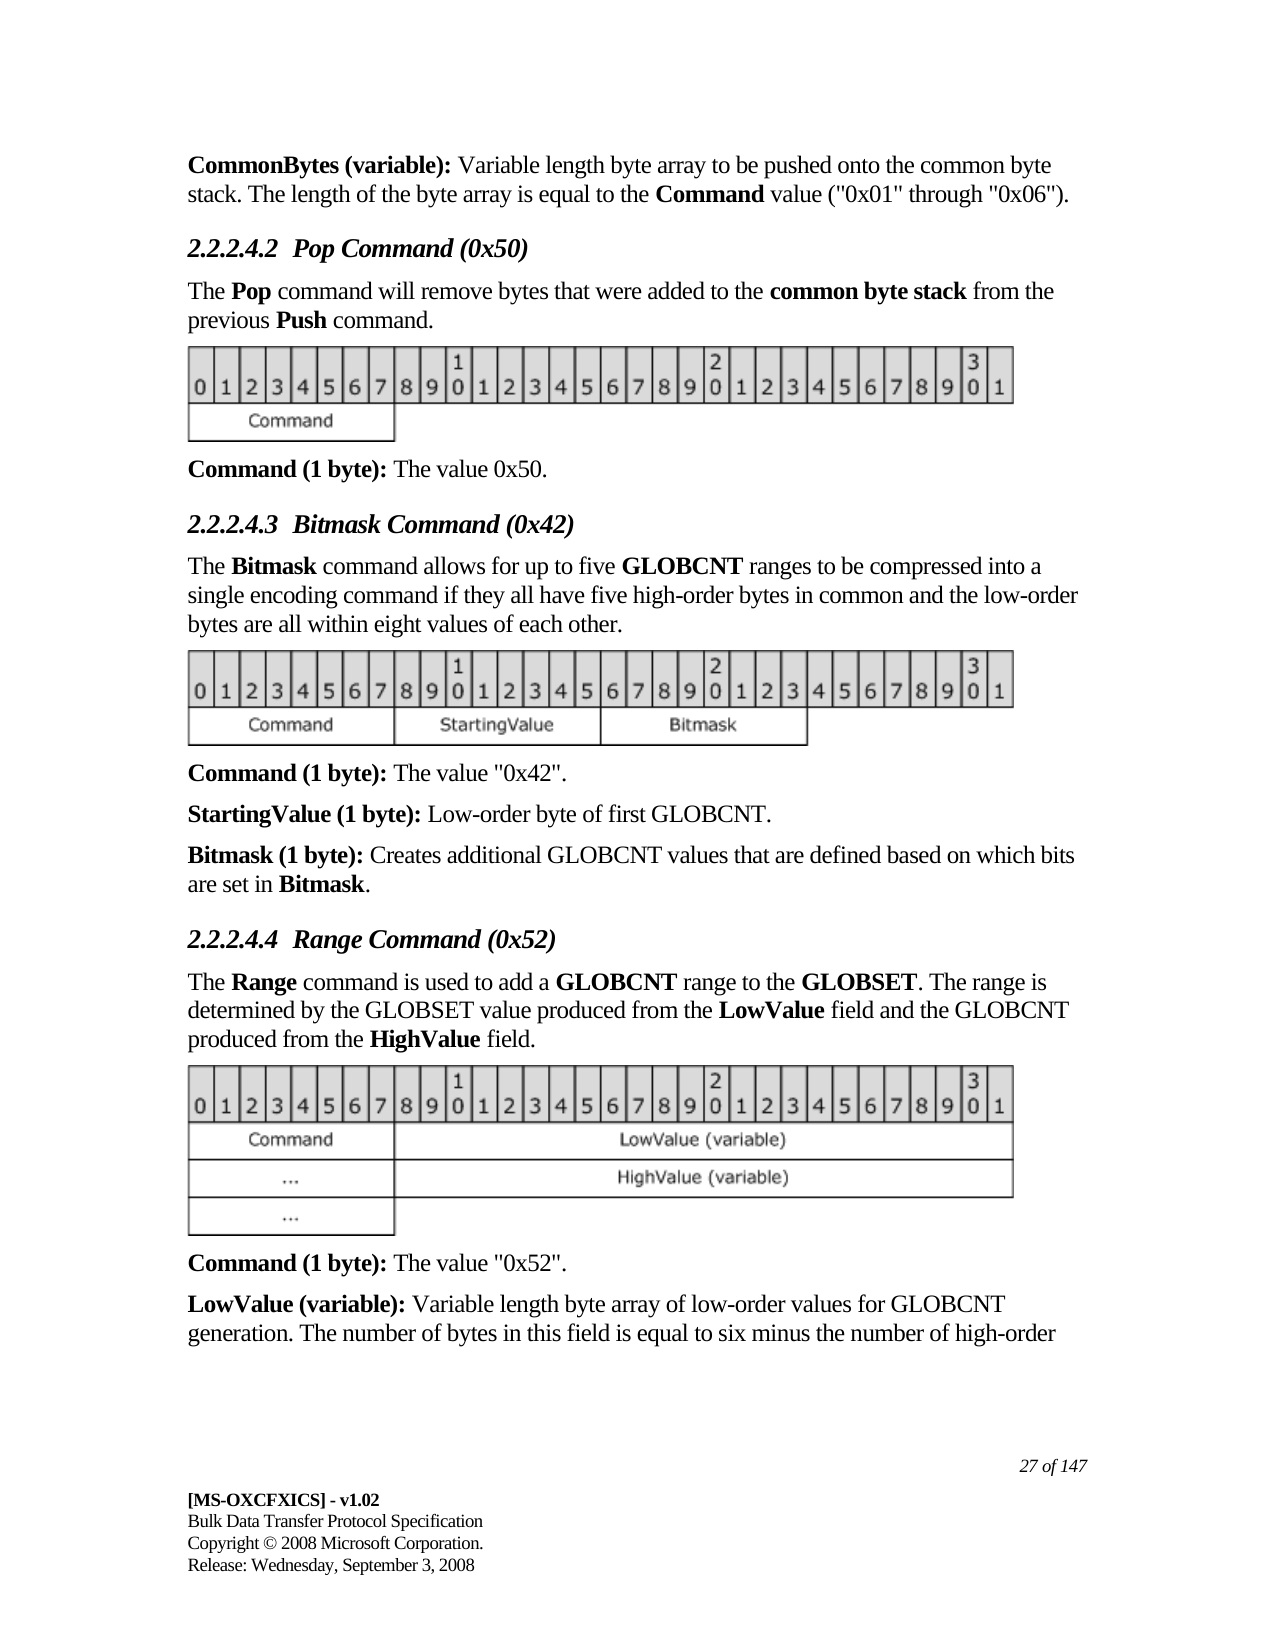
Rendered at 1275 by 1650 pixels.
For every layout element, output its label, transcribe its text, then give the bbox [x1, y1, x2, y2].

text Command (1 byte): The value "0x42". [187, 758, 1087, 787]
subtitle Bitmask Command (0x42) [187, 508, 1087, 539]
text The Range command is used to add a GLOBCNT range to the GLOBSET. The range is determined by the GLOBSET value produced from the LowValue field and the GLOBCNT produced from the HighValue field. [187, 967, 1087, 1053]
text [187, 1289, 1087, 1347]
picture [187, 346, 1014, 442]
picture [187, 1065, 1014, 1236]
text CommonBytes (variable): Variable length byte array to be pushed onto the common byte stack. The length of the byte array is equal to the Command value ("0x01" through "0x06"). [187, 150, 1087, 207]
text Command (1 byte): The value "0x52". [187, 1248, 1087, 1277]
text The Bitmask command allows for up to five GLOBCNT ranges to be compressed into a single encoding command if they all have five high-order bytes in common and the low-order bytes are all within eight values of each other. [187, 551, 1087, 638]
subtitle Pop Command (0x50) [187, 232, 1087, 264]
text The Pop command will remove bytes that were added to the common byte stack from the previous Push command. [187, 276, 1087, 334]
text Command (1 byte): The value 0x50. [187, 454, 1087, 483]
text Bitmask (1 byte): Creates additional GLOBCNT values that are defined based on which bits are set in Bitmask. [187, 840, 1087, 898]
subtitle Range Command (0x52) [187, 923, 1087, 954]
text StartingValue (1 byte): Low-order byte of first GLOBCNT. [187, 799, 1087, 828]
picture [187, 650, 1014, 746]
